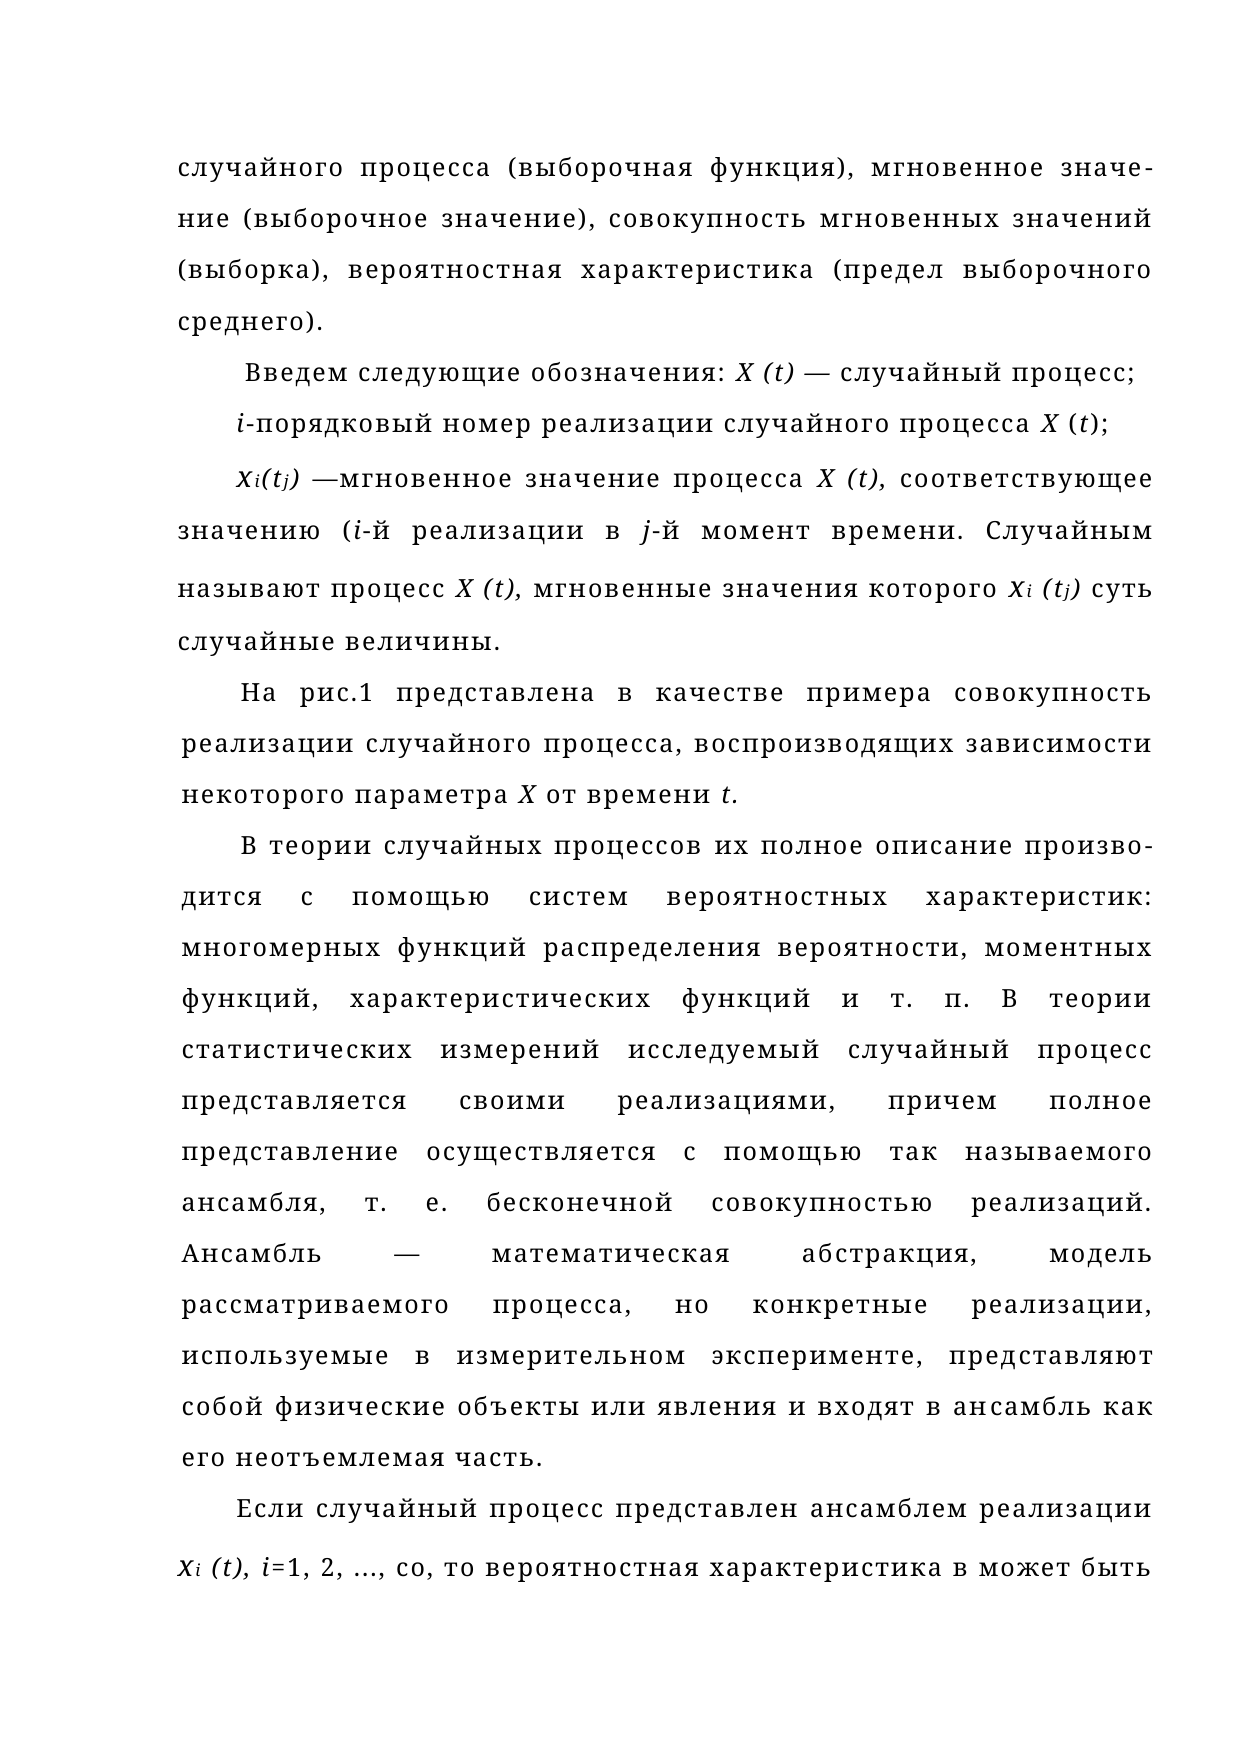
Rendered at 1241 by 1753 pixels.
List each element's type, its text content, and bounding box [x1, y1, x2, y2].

text В теории случайных процессов их полное описание производится с помощью систем вероятностных характеристик: многомерных функций распределения вероятности, моментных функций, характеристических функций и т. п. В теории статистических измерений исследуемый случайный процесс представляется своими реализациями, причем полное представление осуществляется с помощью так называемого ансамбля, т. е. бесконечной совокупностью реализаций. Ансамбль — математическая абстракция, модель рассматриваемого процесса, но конкретные реализации, используемые в измерительном эксперименте, представляют собой физические объекты или явления и входят в ансамбль как его неотъемлемая часть. [181, 828, 1152, 1474]
text xi(tj) —мгновенное значение процесса Х (t), соответствующее значению (i-й реализации в j-й момент времени. Случайным называют процесс Х (t), мгновенные значения которого xi (tj) суть случайные величины. [177, 456, 1152, 657]
text i-порядковый номер реализации случайного процесса Х (t); [177, 405, 1152, 439]
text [177, 1491, 1152, 1585]
text Введем следующие обозначения: Х (t) — случайный процесс; [177, 354, 1152, 388]
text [177, 150, 1152, 337]
text На рис.1 представлена в качестве примера совокупность реализации случайного процесса, воспроизводящих зависимости некоторого параметра Х от времени t. [181, 674, 1152, 811]
